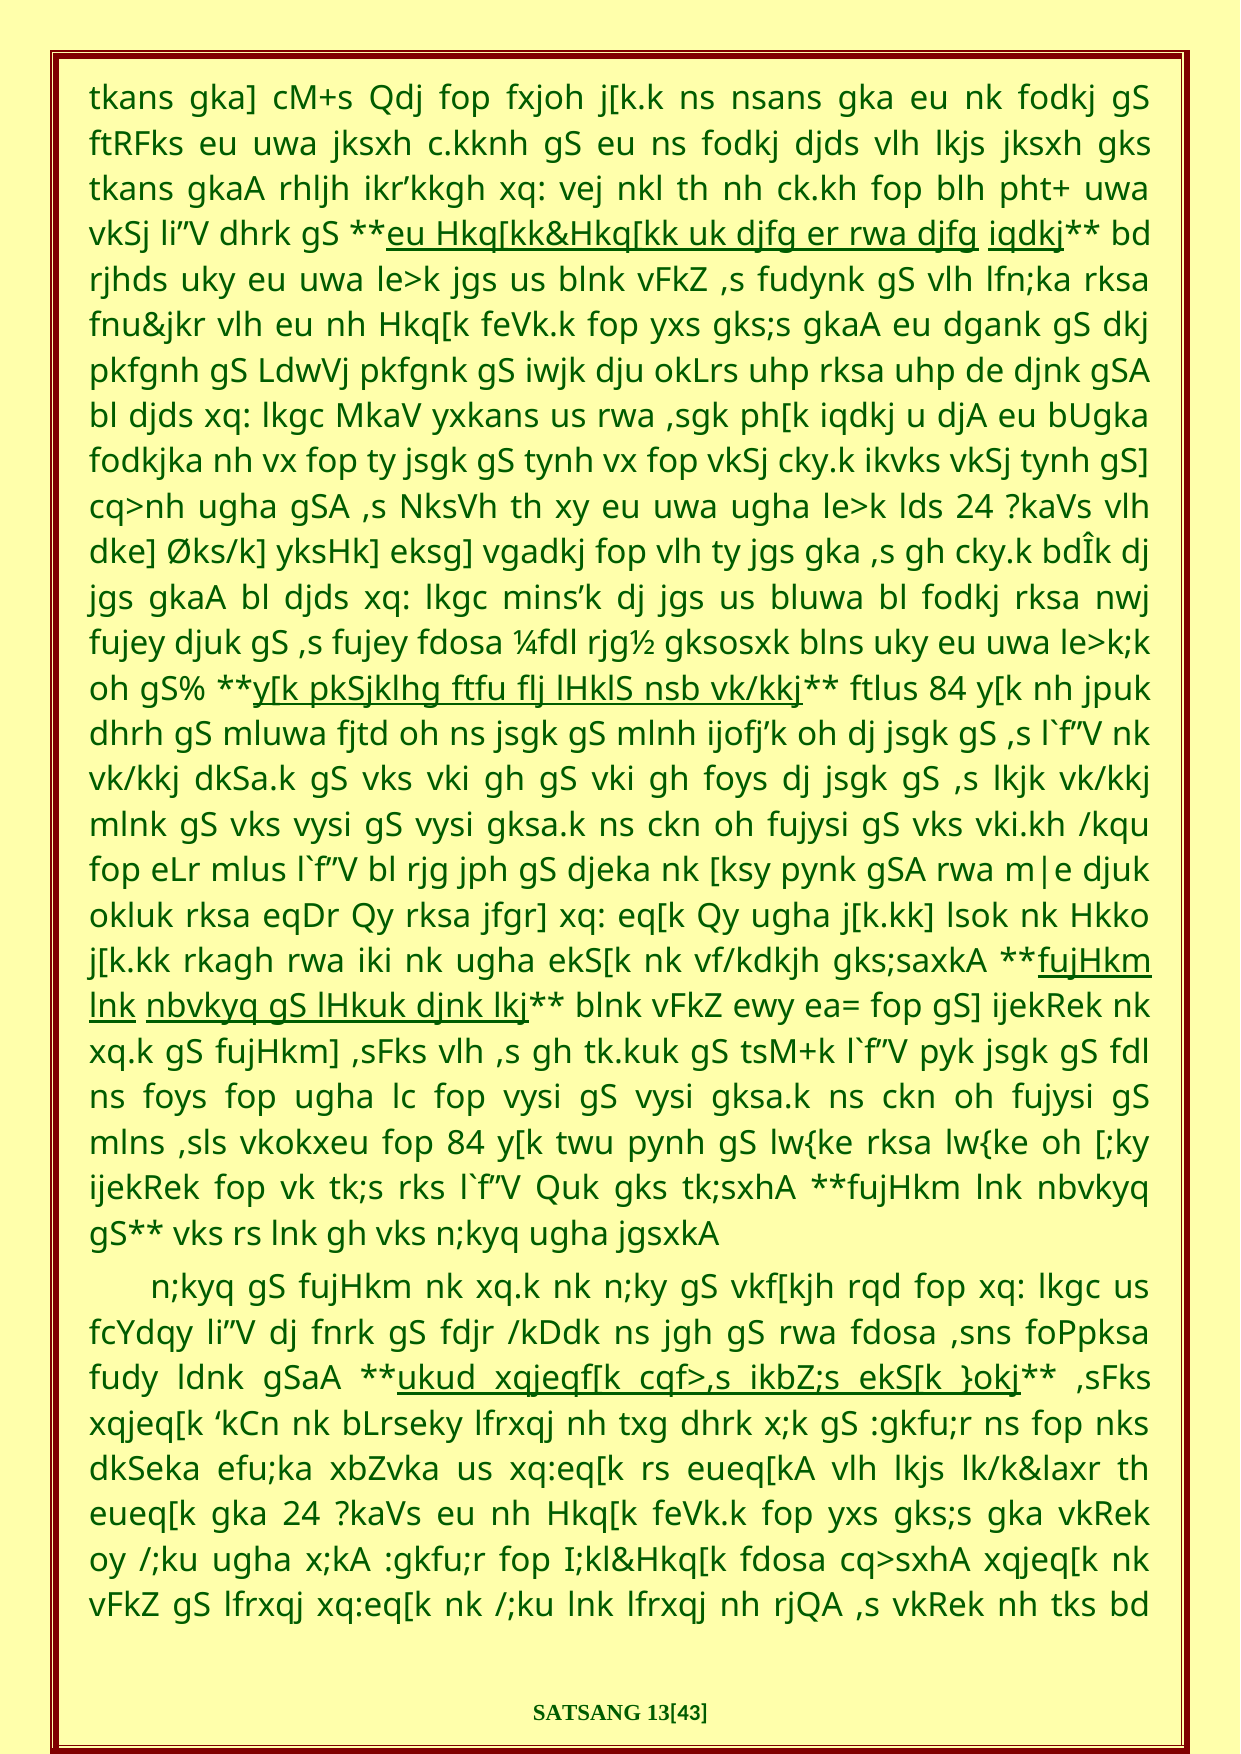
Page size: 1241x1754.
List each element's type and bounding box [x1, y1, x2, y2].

text [89, 1263, 1152, 1626]
text [89, 74, 1152, 1255]
